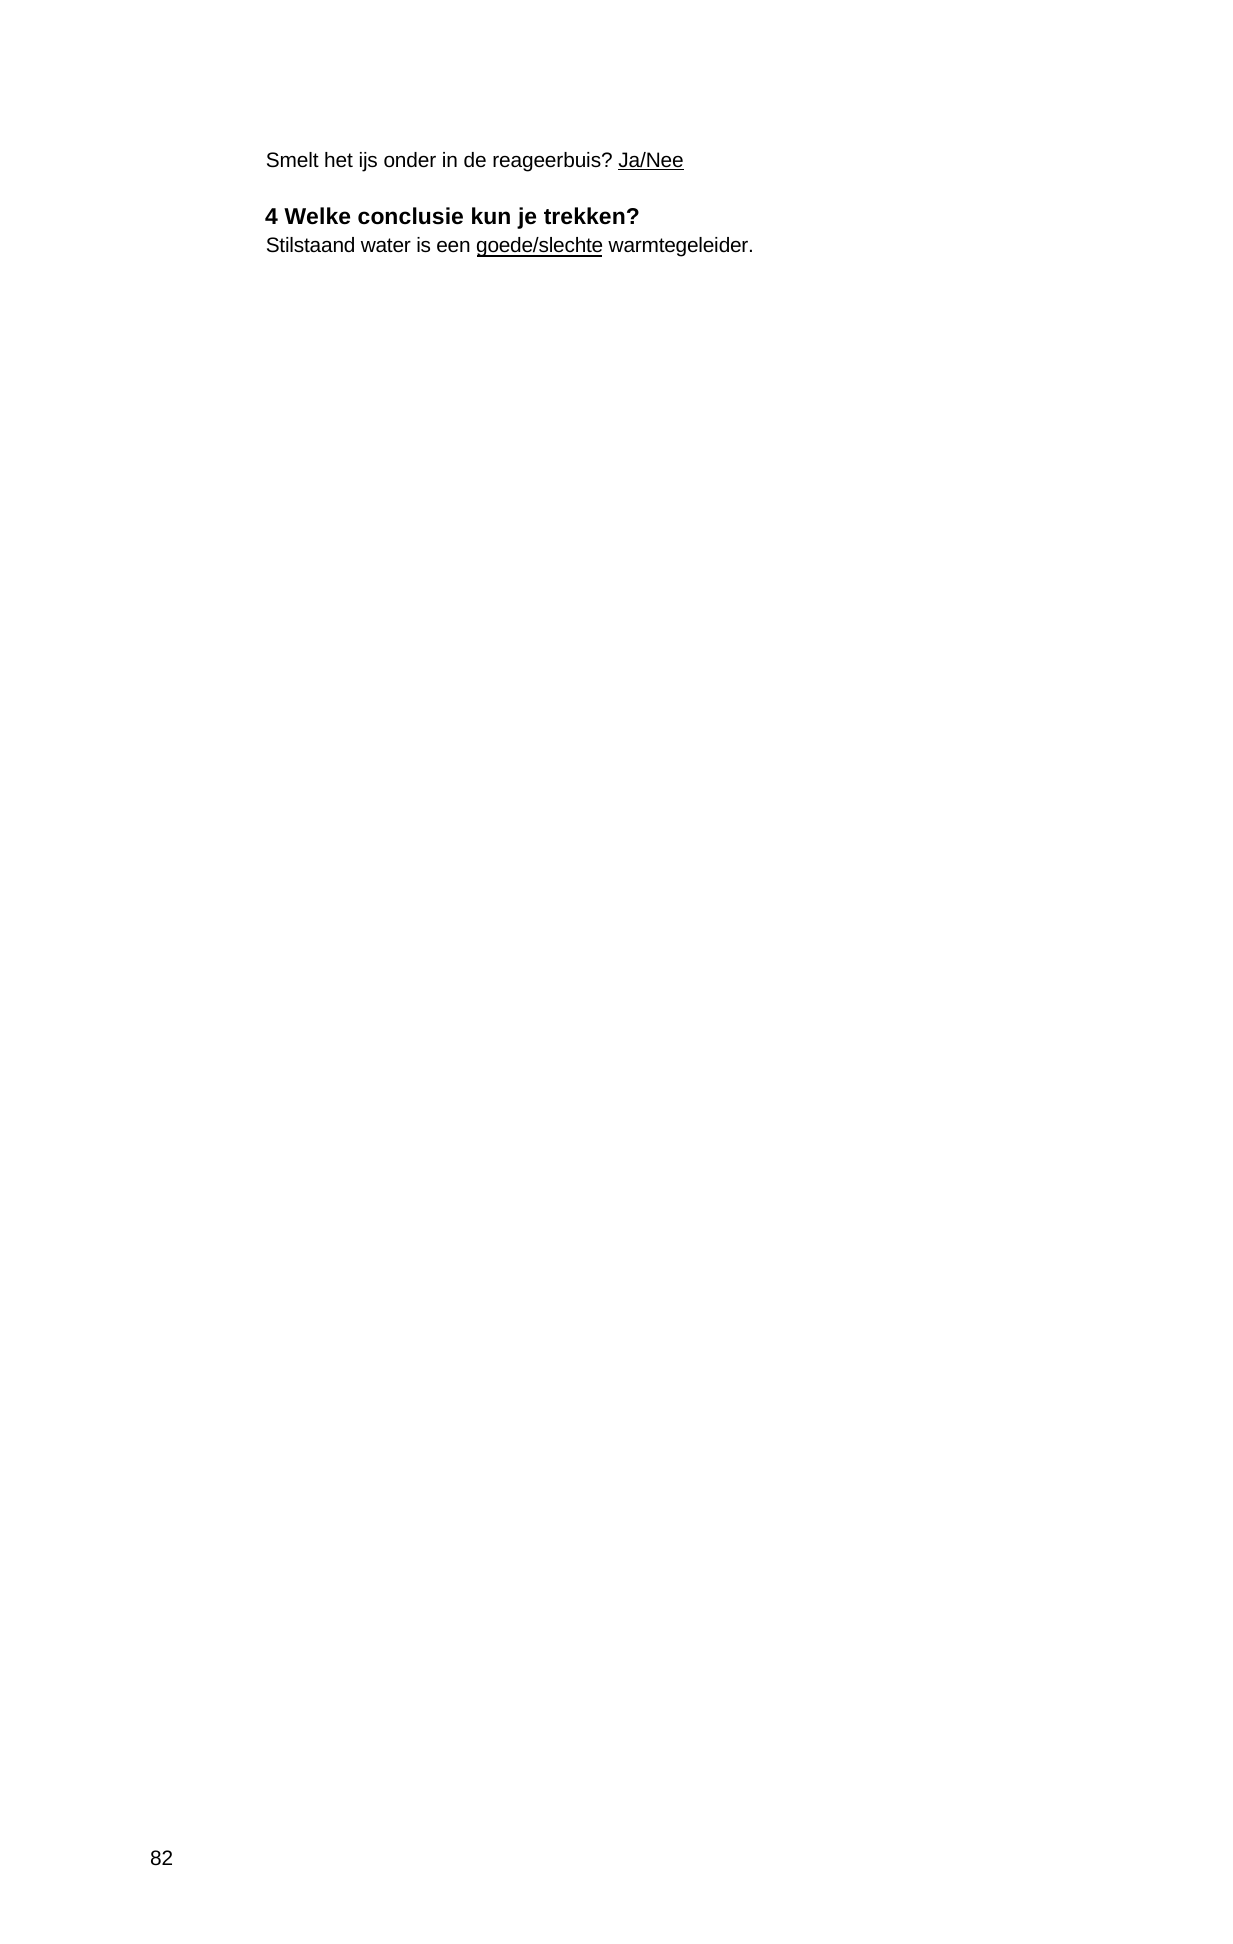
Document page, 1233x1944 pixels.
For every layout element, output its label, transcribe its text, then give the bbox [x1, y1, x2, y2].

text 4 Welke conclusie kun je trekken? [265, 203, 1082, 229]
text Stilstaand water is een goede/slechte warmtegeleider. [266, 232, 1082, 256]
text Smelt het ijs onder in de reageerbuis? Ja/Nee [266, 148, 1082, 172]
